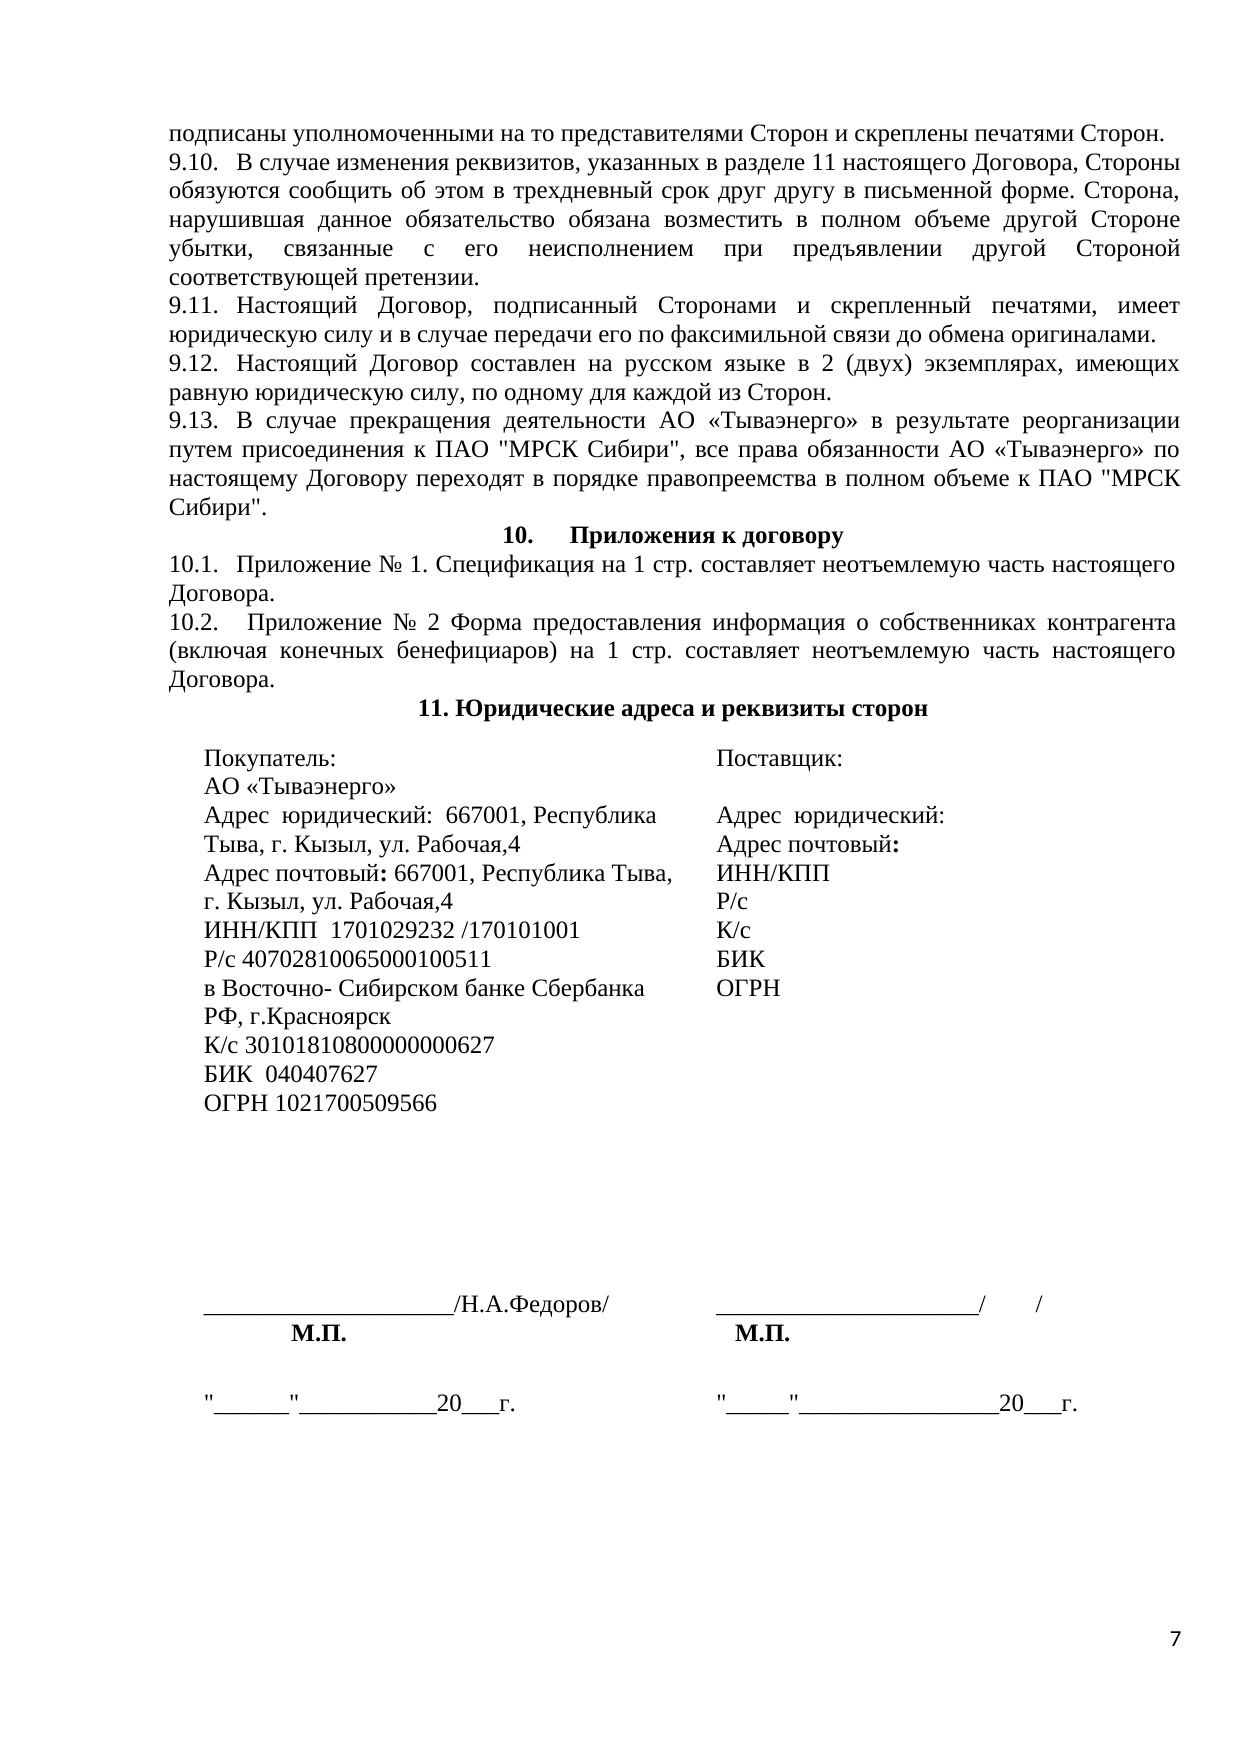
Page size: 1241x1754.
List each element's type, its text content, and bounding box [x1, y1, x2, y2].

list Настоящий Договор составлен на русском языке в 2 (двух) экземплярах, имеющих равную юридическую силу, по одному для каждой из Сторон. [169, 348, 1181, 406]
list В случае прекращения деятельности АО «Тываэнерго» в результате реорганизации путем присоединения к ПАО "МРСК Сибири", все права обязанности АО «Тываэнерго» по настоящему Договору переходят в порядке правопреемства в полном объеме к ПАО "МРСК Сибири". [169, 406, 1181, 521]
text 11. Юридические адреса и реквизиты сторон [169, 693, 1177, 722]
list Приложение № 2 Форма предоставления информация о собственниках контрагента (включая конечных бенефициаров) на 1 стр. составляет неотъемлемую часть настоящего Договора. [169, 607, 1177, 693]
list Приложения к договору [169, 521, 1177, 549]
list Настоящий Договор, подписанный Сторонами и скрепленный печатями, имеет юридическую силу и в случае передачи его по факсимильной связи до обмена оригиналами. [169, 291, 1181, 348]
table_header Поставщик: Адрес юридический: Адрес почтовый: ИНН/КПП Р/с К/с БИК ОГРН _____________________/ / [699, 743, 1137, 1318]
list В случае изменения реквизитов, указанных в разделе 11 настоящего Договора, Стороны обязуются сообщить об этом в трехдневный срок друг другу в письменной форме. Сторона, нарушившая данное обязательство обязана возместить в полном объеме другой Стороне убытки, связанные с его неисполнением при предъявлении другой Стороной соответствующей претензии. [169, 147, 1181, 291]
table_cell М.П. [699, 1318, 1137, 1388]
table_cell М.П. [186, 1318, 698, 1388]
table_cell "______"___________20___г. [186, 1389, 698, 1459]
table_header Покупатель: АО «Тываэнерго» Адрес юридический: 667001, Республика Тыва, г. Кызыл, ул. Рабочая,4 Адрес почтовый: 667001, Республика Тыва, г. Кызыл, ул. Рабочая,4 ИНН/КПП 1701029232 /170101001 Р/с 40702810065000100511 в Восточно- Сибирском банке Сбербанка РФ, г.Красноярск К/с 30101810800000000627 БИК 040407627 ОГРН 1021700509566 ____________________/Н.А.Федоров/ [186, 743, 698, 1318]
list Приложение № 1. Спецификация на 1 стр. составляет неотъемлемую часть настоящего Договора. [169, 549, 1177, 607]
table_cell "_____"________________20___г. [699, 1389, 1137, 1459]
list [169, 118, 1181, 147]
